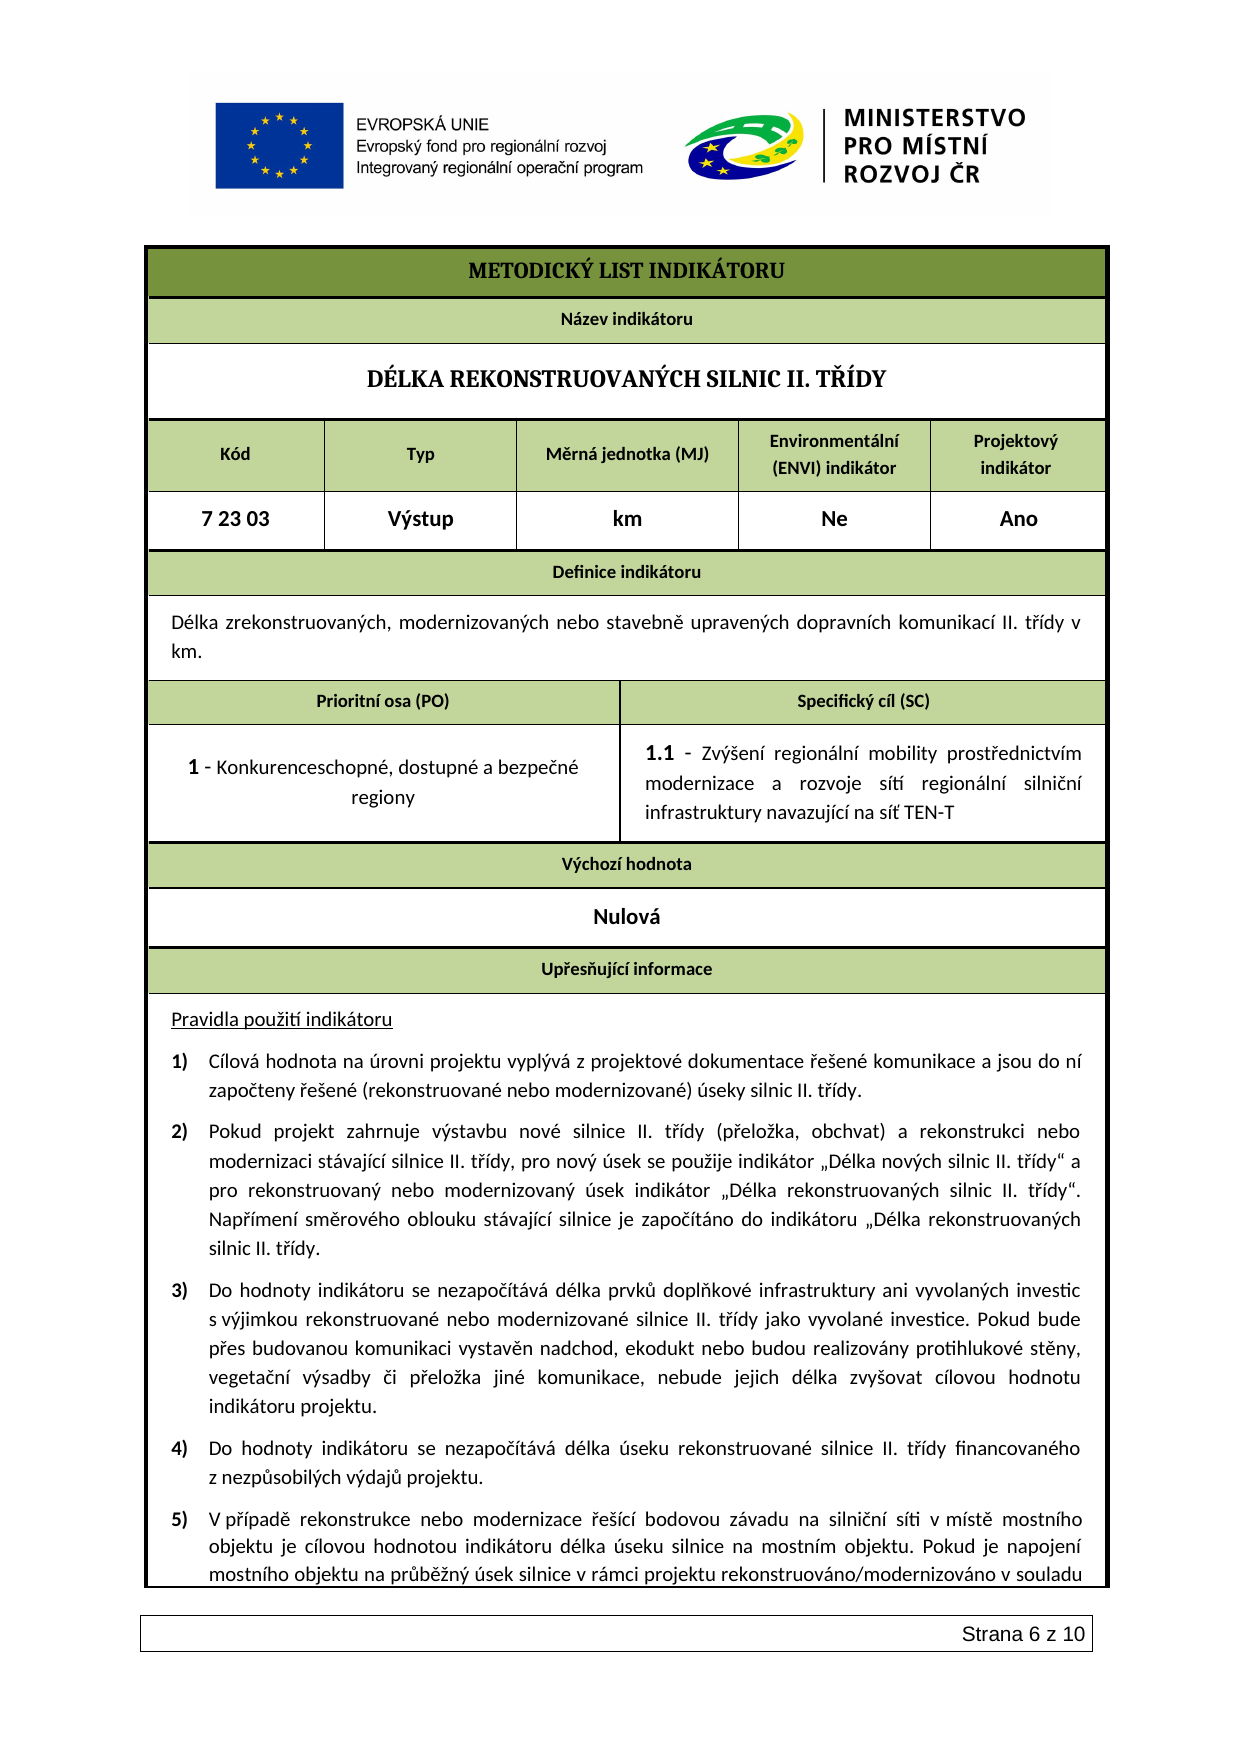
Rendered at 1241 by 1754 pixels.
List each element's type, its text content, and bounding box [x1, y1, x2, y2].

table_cell Délka zrekonstruovaných, modernizovaných nebo stavebně upravených dopravních komunikací II. třídy v km. [148, 596, 1105, 680]
table_cell Ne [739, 492, 930, 549]
table_cell 7 23 03 [148, 492, 324, 549]
table_cell Název indikátoru [148, 297, 1105, 343]
table_cell Specifický cíl (SC) [621, 681, 1105, 724]
table_cell Délka rekonstruovaných silnic II. Třídy [148, 344, 1105, 418]
table_cell Environmentální (ENVI) indikátor [739, 421, 930, 491]
table_cell km [517, 492, 738, 549]
table_cell Definice indikátoru [148, 550, 1105, 595]
table_cell Ano [931, 492, 1105, 549]
table_cell Upřesňující informace [148, 947, 1105, 993]
table_header METODICKÝ LIST INDIKÁTORU [148, 249, 1105, 296]
table_cell Výstup [325, 492, 516, 549]
table_cell 1.1 - Zvýšení regionální mobility prostřednictvím modernizace a rozvoje sítí regionální silniční infrastruktury navazující na síť TEN-T [621, 725, 1105, 841]
table_cell Výchozí hodnota [148, 842, 1105, 887]
picture [187, 73, 1053, 217]
table_cell 1 - Konkurenceschopné, dostupné a bezpečné regiony [148, 725, 619, 841]
table_cell Prioritní osa (PO) [148, 681, 619, 724]
table_cell Projektový indikátor [931, 421, 1105, 491]
table_cell Nulová [148, 888, 1105, 946]
table_cell Měrná jednotka (MJ) [517, 421, 738, 491]
table_cell Typ [325, 421, 516, 491]
table_cell Kód [148, 419, 324, 491]
